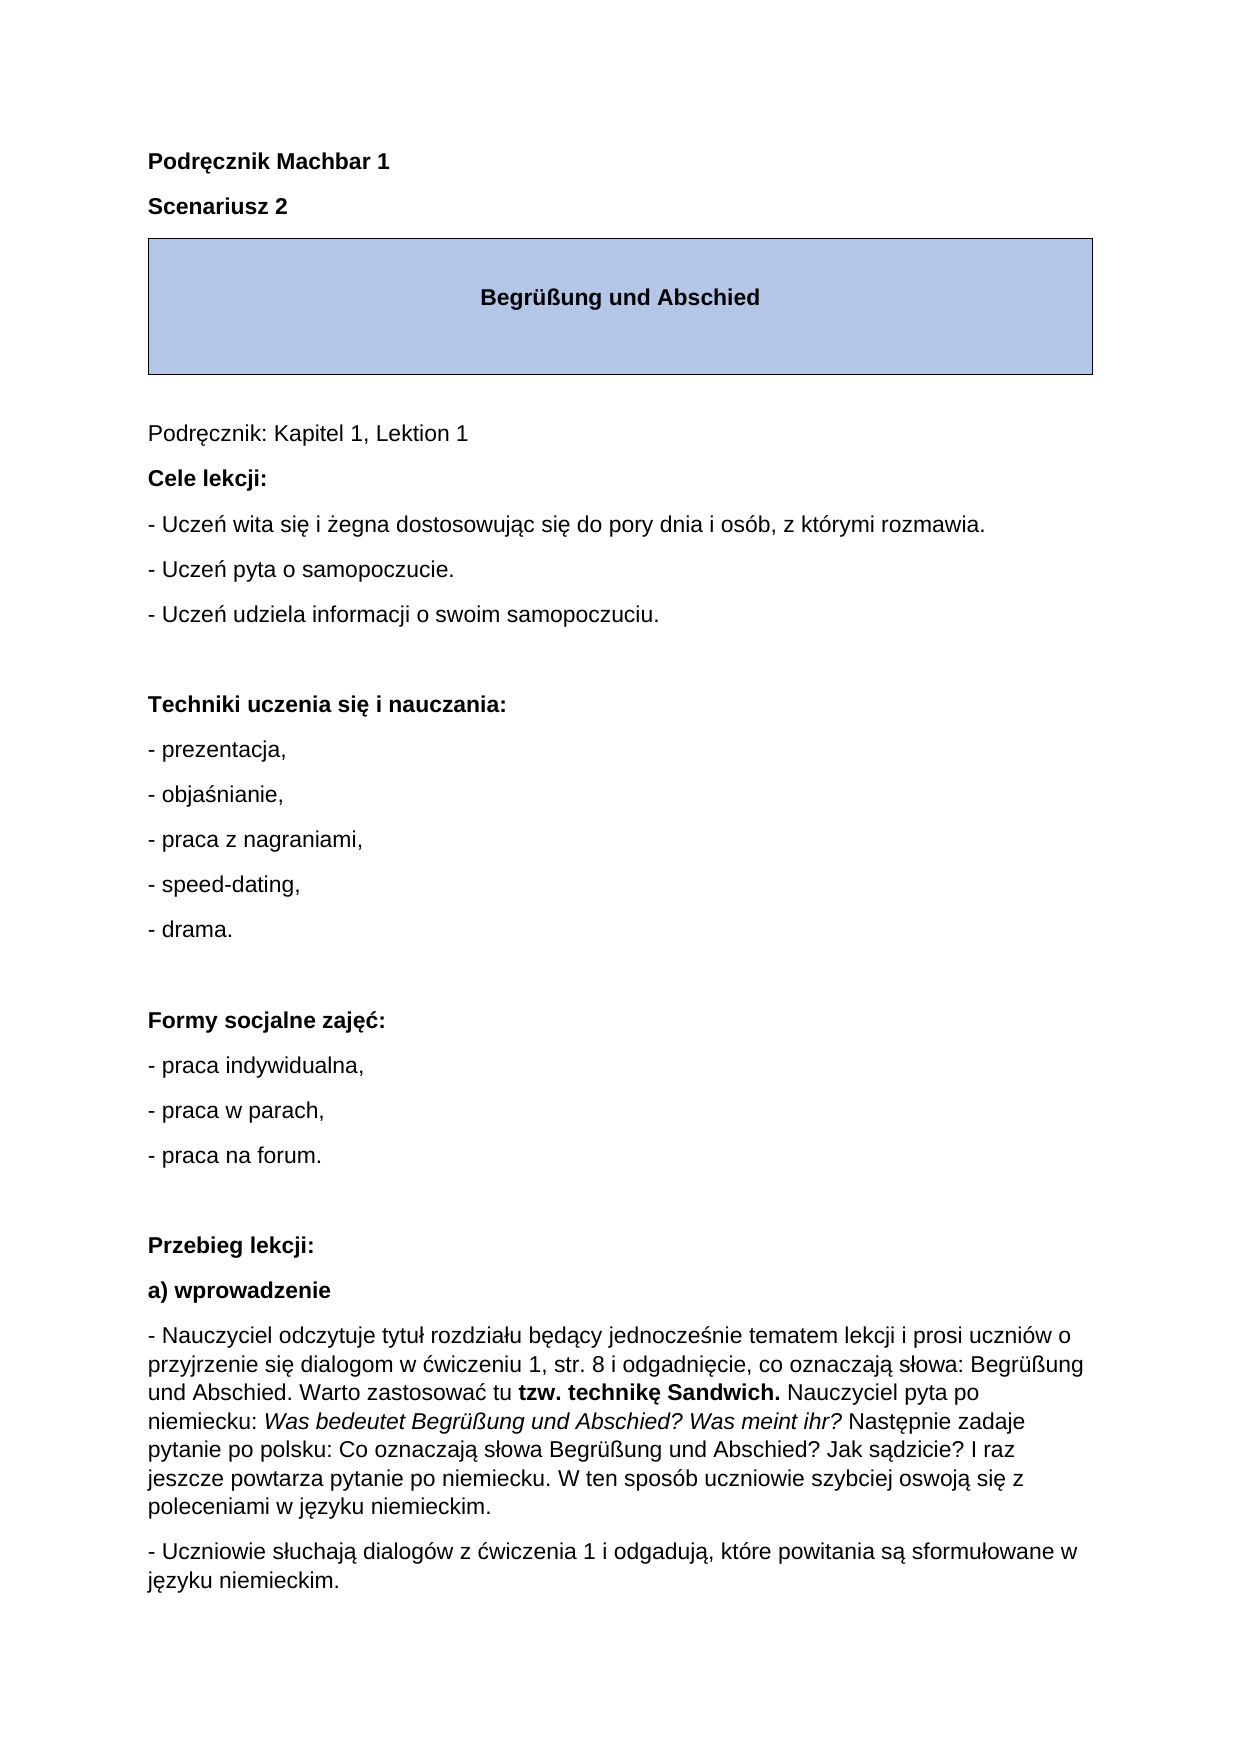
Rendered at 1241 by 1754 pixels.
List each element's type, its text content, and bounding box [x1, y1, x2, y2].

text - objaśnianie, [148, 781, 1093, 807]
text - Uczeń wita się i żegna dostosowując się do pory dnia i osób, z którymi rozmawia. [148, 511, 1093, 537]
text - drama. [148, 916, 1093, 943]
text Cele lekcji: [148, 465, 1093, 492]
text Scenariusz 2 [148, 193, 1093, 219]
text - Uczeń udziela informacji o swoim samopoczuciu. [148, 601, 1093, 627]
text - praca w parach, [148, 1097, 1093, 1123]
text - Uczeń pyta o samopoczucie. [148, 556, 1093, 582]
text Podręcznik Machbar 1 [148, 148, 1093, 174]
text - Nauczyciel odczytuje tytuł rozdziału będący jednocześnie tematem lekcji i prosi uczniów o przyjrzenie się dialogom w ćwiczeniu 1, str. 8 i odgadnięcie, co oznaczają słowa: Begrüßung und Abschied. Warto zastosować tu tzw. technikę Sandwich. Nauczyciel pyta po niemiecku: Was bedeutet Begrüßung und Abschied? Was meint ihr? Następnie zadaje pytanie po polsku: Co oznaczają słowa Begrüßung und Abschied? Jak sądzicie? I raz jeszcze powtarza pytanie po niemiecku. W ten sposób uczniowie szybciej oswoją się z poleceniami w języku niemieckim. [148, 1322, 1093, 1519]
table_header Begrüßung und Abschied [149, 239, 1092, 374]
text - Uczniowie słuchają dialogów z ćwiczenia 1 i odgadują, które powitania są sformułowane w języku niemieckim. [148, 1538, 1093, 1593]
text - praca z nagraniami, [148, 826, 1093, 853]
text - praca na forum. [148, 1142, 1093, 1168]
text Przebieg lekcji: [148, 1232, 1093, 1258]
text Podręcznik: Kapitel 1, Lektion 1 [148, 420, 1093, 447]
text Techniki uczenia się i nauczania: [148, 691, 1093, 717]
text a) wprowadzenie [148, 1277, 1093, 1304]
text - praca indywidualna, [148, 1052, 1093, 1078]
text Formy socjalne zajęć: [148, 1007, 1093, 1033]
text - prezentacja, [148, 736, 1093, 762]
text - speed-dating, [148, 871, 1093, 898]
